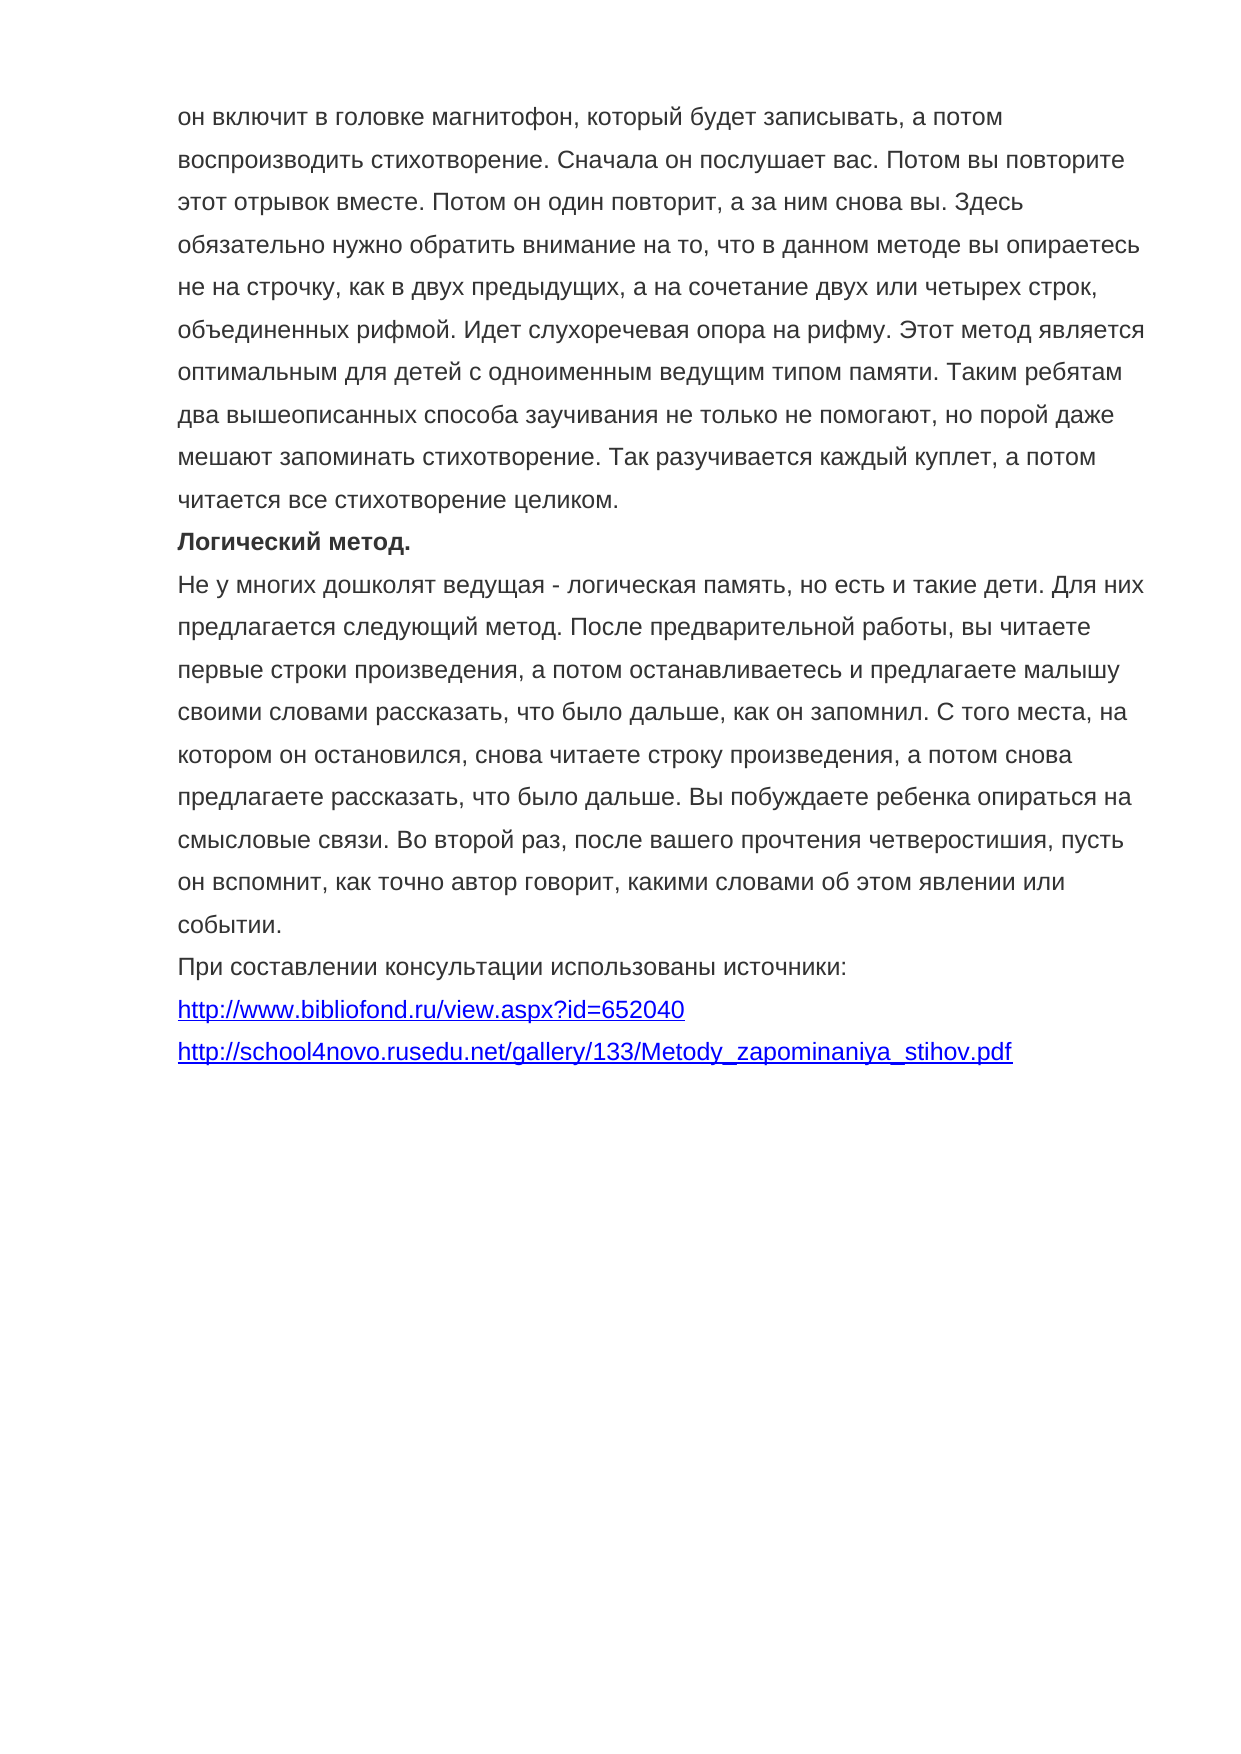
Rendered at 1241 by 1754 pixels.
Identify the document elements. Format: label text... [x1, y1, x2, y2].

text Логический метод. Не у многих дошколят ведущая - логическая память, но есть и такие дети. Для них предлагается следующий метод. После предварительной работы, вы читаете первые строки произведения, а потом останавливаетесь и предлагаете малышу своими словами рассказать, что было дальше, как он запомнил. С того места, на котором он остановился, снова читаете строку произведения, а потом снова предлагаете рассказать, что было дальше. Вы побуждаете ребенка опираться на смысловые связи. Во второй раз, после вашего прочтения четверостишия, пусть он вспомнит, как точно автор говорит, какими словами об этом явлении или событии. [177, 514, 1152, 939]
text http://school4novo.rusedu.net/gallery/133/Metody_zapominaniya_stihov.pdf [177, 1024, 1152, 1066]
text http://www.bibliofond.ru/view.aspx?id=652040 [177, 981, 1152, 1024]
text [177, 89, 1152, 514]
text При составлении консультации использованы источники: [177, 939, 1152, 981]
